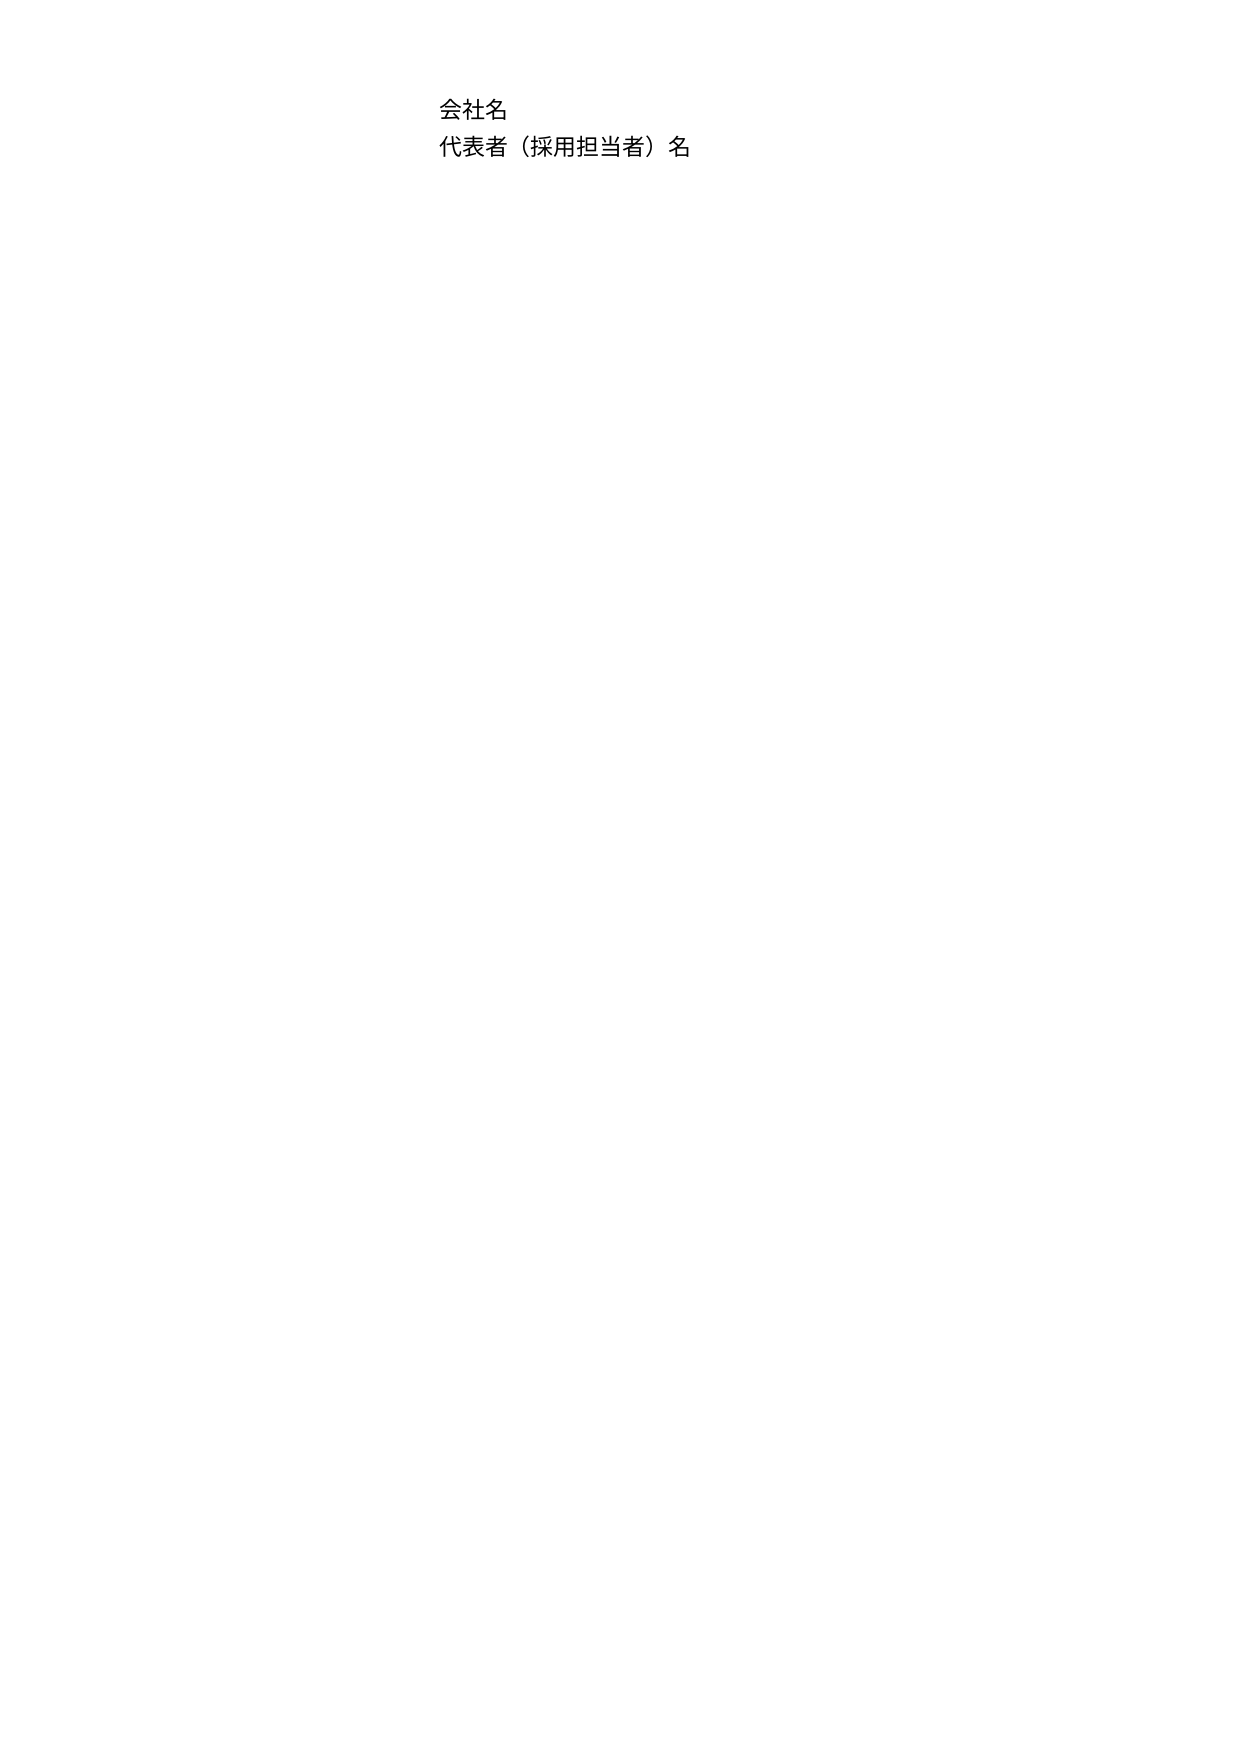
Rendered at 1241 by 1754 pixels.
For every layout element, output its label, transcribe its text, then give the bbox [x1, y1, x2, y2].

text 会社名 [118, 89, 1122, 127]
text 代表者（採用担当者）名 [118, 127, 1122, 164]
